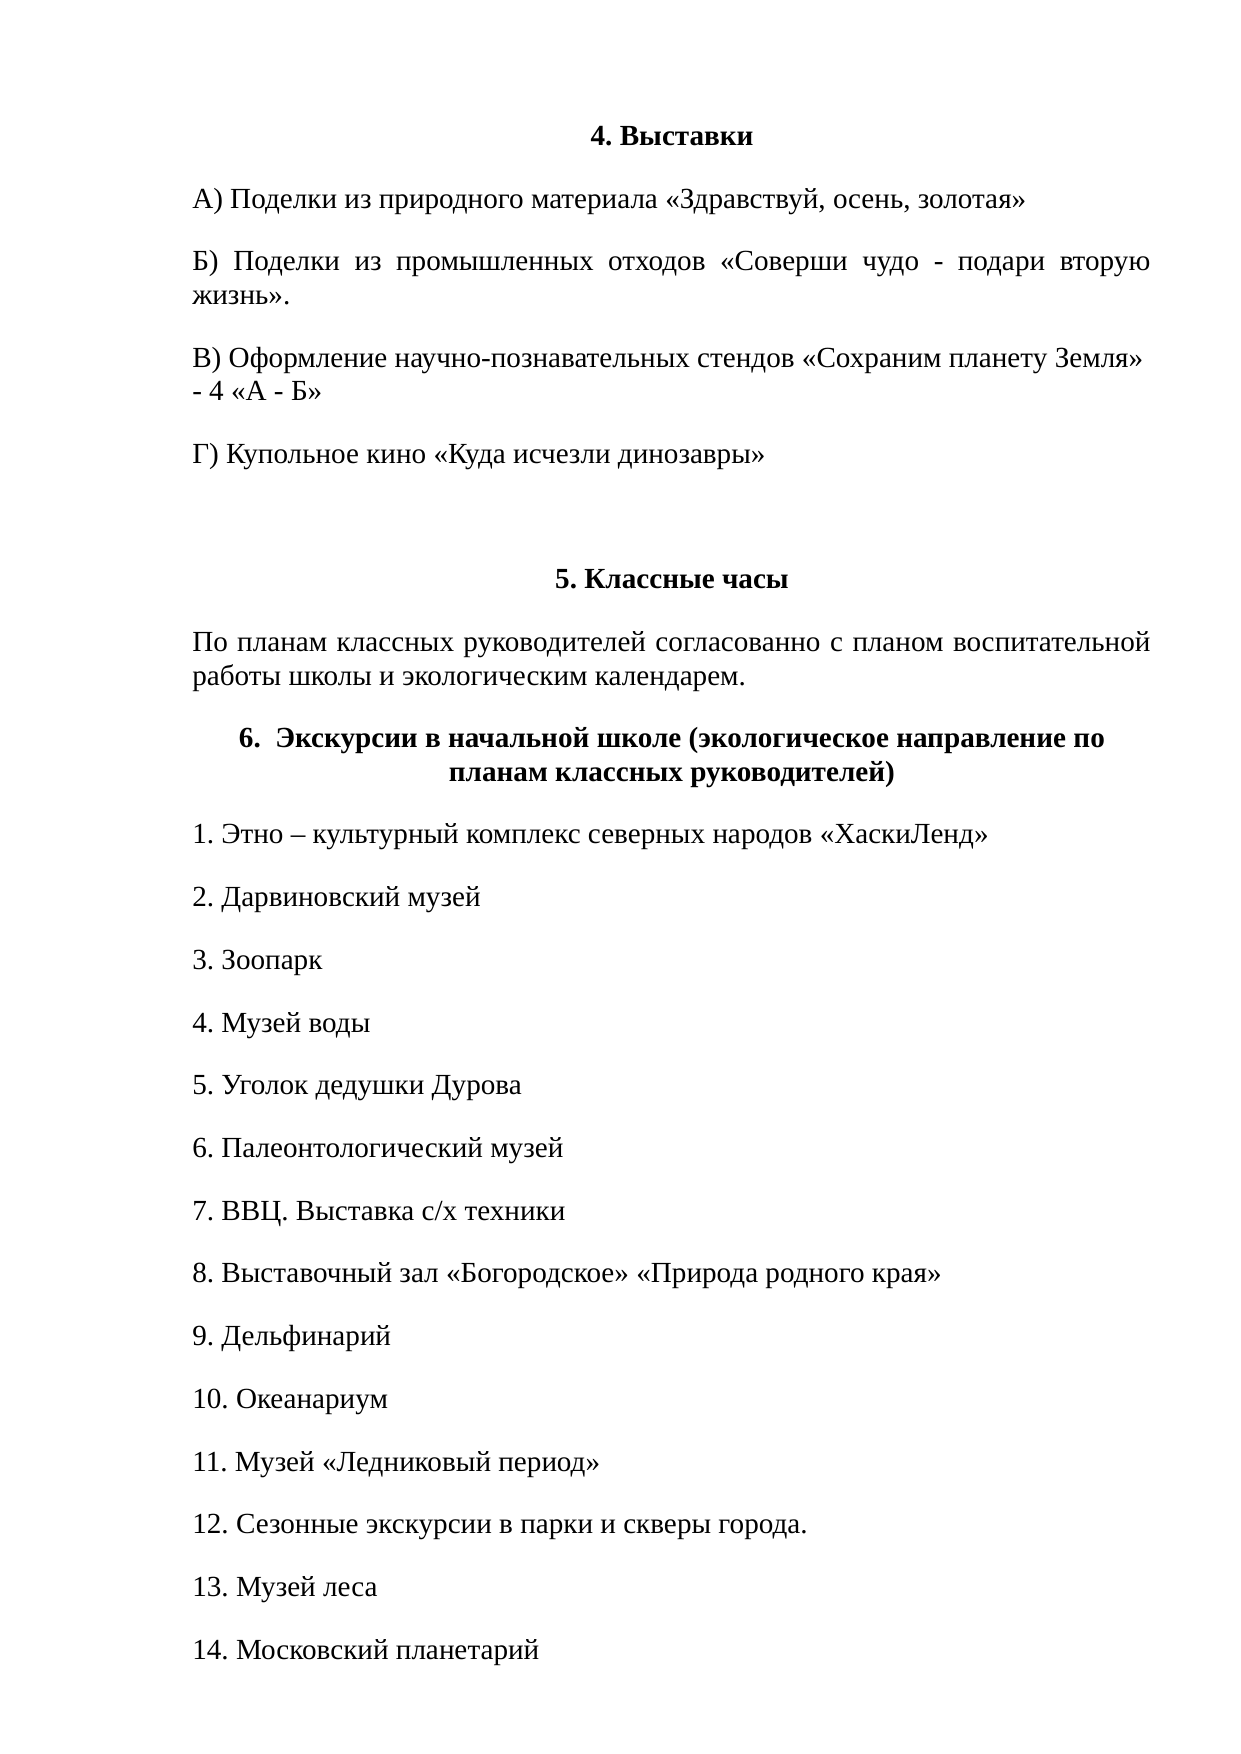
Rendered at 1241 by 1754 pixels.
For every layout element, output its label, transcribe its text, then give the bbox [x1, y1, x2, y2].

subtitle А) Поделки из природного материала «Здравствуй, осень, золотая» [192, 181, 1152, 214]
subtitle 1. Этно – культурный комплекс северных народов «ХаскиЛенд» [192, 817, 1152, 850]
subtitle Г) Купольное кино «Куда исчезли динозавры» [192, 436, 1152, 469]
subtitle 10. Океанариум [192, 1381, 1152, 1414]
subtitle 6. Экскурсии в начальной школе (экологическое направление по планам классных руководителей) [192, 720, 1152, 787]
subtitle 5. Классные часы [192, 561, 1152, 595]
subtitle 6. Палеонтологический музей [192, 1130, 1152, 1164]
subtitle По планам классных руководителей согласованно с планом воспитательной работы школы и экологическим календарем. [192, 624, 1152, 691]
subtitle 14. Московский планетарий [192, 1632, 1152, 1665]
subtitle 5. Уголок дедушки Дурова [192, 1067, 1152, 1101]
subtitle Б) Поделки из промышленных отходов «Соверши чудо - подари вторую жизнь». [192, 243, 1152, 311]
subtitle 2. Дарвиновский музей [192, 879, 1152, 913]
subtitle 3. Зоопарк [192, 942, 1152, 976]
subtitle 9. Дельфинарий [192, 1318, 1152, 1352]
subtitle 4. Выставки [192, 118, 1152, 152]
subtitle 13. Музей леса [192, 1569, 1152, 1603]
subtitle 12. Сезонные экскурсии в парки и скверы города. [192, 1506, 1152, 1540]
subtitle 7. ВВЦ. Выставка с/х техники [192, 1193, 1152, 1226]
subtitle 11. Музей «Ледниковый период» [192, 1444, 1152, 1477]
subtitle 4. Музей воды [192, 1005, 1152, 1038]
subtitle 8. Выставочный зал «Богородское» «Природа родного края» [192, 1256, 1152, 1289]
subtitle В) Оформление научно-познавательных стендов «Сохраним планету Земля» - 4 «А - Б» [192, 340, 1152, 407]
